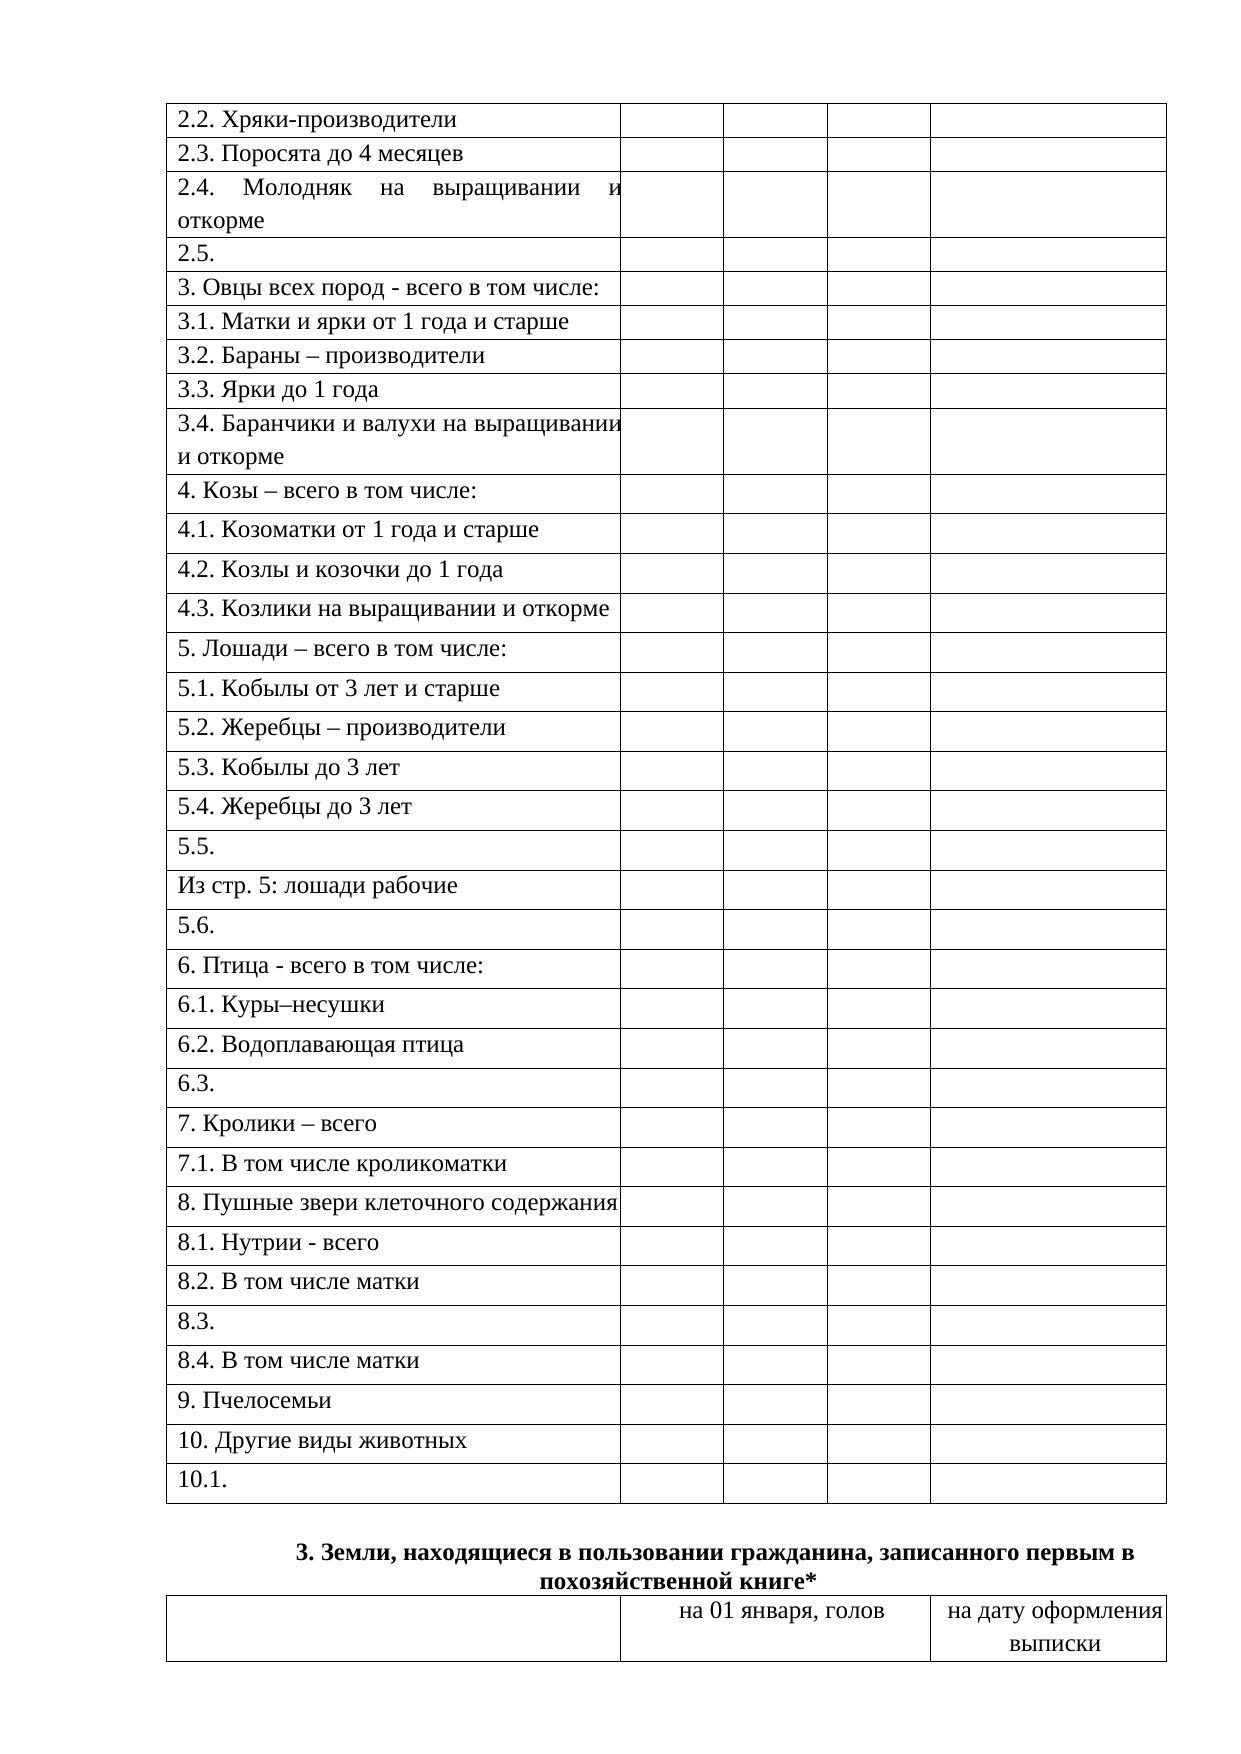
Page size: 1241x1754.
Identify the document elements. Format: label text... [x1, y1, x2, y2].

table_cell [724, 1306, 827, 1344]
table_cell [828, 1385, 930, 1424]
table_cell [828, 1148, 930, 1186]
table_cell [724, 871, 827, 909]
table_cell 6.1. Куры–несушки [167, 989, 620, 1028]
table_cell 6. Птица - всего в том числе: [167, 950, 620, 988]
table_cell 7. Кролики – всего [167, 1108, 620, 1147]
table_cell 6.2. Водоплавающая птица [167, 1029, 620, 1067]
table_cell 5.3. Кобылы до 3 лет [167, 752, 620, 790]
table_cell [621, 475, 723, 513]
table_cell [621, 871, 723, 909]
table_cell [828, 673, 930, 711]
table_cell [828, 138, 930, 171]
table_cell [931, 172, 1166, 237]
table_cell [724, 1029, 827, 1067]
table_cell 4. Козы – всего в том числе: [167, 475, 620, 513]
table_cell [931, 1306, 1166, 1344]
table_cell [828, 1464, 930, 1503]
table_cell [724, 238, 827, 271]
table_cell [931, 374, 1166, 407]
table_cell 2.5. [167, 238, 620, 271]
table_cell [828, 1069, 930, 1107]
table_cell [931, 633, 1166, 672]
table_cell [828, 712, 930, 751]
table_cell [931, 514, 1166, 553]
table_cell 3.1. Матки и ярки от 1 года и старше [167, 306, 620, 339]
table_cell [621, 1108, 723, 1147]
table_cell 3.2. Бараны – производители [167, 340, 620, 373]
table_cell 3.3. Ярки до 1 года [167, 374, 620, 407]
table_cell [828, 238, 930, 271]
table_cell [931, 340, 1166, 373]
table_cell [931, 1108, 1166, 1147]
table_cell [724, 950, 827, 988]
table_cell [828, 514, 930, 553]
table_cell [621, 950, 723, 988]
table_cell [621, 831, 723, 869]
table_cell [621, 1306, 723, 1344]
table_cell [931, 1346, 1166, 1384]
table_cell 5. Лошади – всего в том числе: [167, 633, 620, 672]
table_cell [724, 172, 827, 237]
table_cell [931, 409, 1166, 474]
table_cell [621, 1464, 723, 1503]
text 3. Земли, находящиеся в пользовании гражданина, записанного первым в похозяйственной книге* [177, 1537, 1179, 1594]
table_cell [828, 910, 930, 949]
table_cell [724, 104, 827, 137]
table_cell [931, 1148, 1166, 1186]
table_cell [621, 1227, 723, 1265]
table_cell [724, 831, 827, 869]
table_cell [621, 1385, 723, 1424]
table_header на 01 января, голов [621, 1596, 930, 1661]
table_cell [828, 475, 930, 513]
table_cell [621, 340, 723, 373]
table_cell [828, 594, 930, 632]
table_cell 10. Другие виды животных [167, 1425, 620, 1463]
table_cell 5.6. [167, 910, 620, 949]
table_cell [621, 712, 723, 751]
table_cell 2.2. Хряки-производители [167, 104, 620, 137]
table_cell 8.3. [167, 1306, 620, 1344]
table_cell [828, 1306, 930, 1344]
table_cell [828, 1266, 930, 1305]
table_cell [621, 633, 723, 672]
table_cell [621, 752, 723, 790]
table_cell [621, 989, 723, 1028]
table_cell [724, 791, 827, 830]
table_cell [931, 1464, 1166, 1503]
table_cell [724, 306, 827, 339]
table_cell [724, 673, 827, 711]
table_cell [931, 594, 1166, 632]
table_cell [828, 306, 930, 339]
table_cell [931, 910, 1166, 949]
table_cell 6.3. [167, 1069, 620, 1107]
table_cell [931, 1029, 1166, 1067]
table_cell [931, 1385, 1166, 1424]
table_cell [931, 1187, 1166, 1226]
table_cell [724, 1069, 827, 1107]
table_cell [724, 1425, 827, 1463]
table_cell [828, 791, 930, 830]
table_cell [724, 514, 827, 553]
table_cell [931, 1069, 1166, 1107]
table_cell [724, 374, 827, 407]
table_cell [724, 752, 827, 790]
table_cell [828, 831, 930, 869]
table_cell [621, 594, 723, 632]
table_cell [931, 1266, 1166, 1305]
table_cell [931, 950, 1166, 988]
table_cell [621, 673, 723, 711]
table_header на дату оформления выписки [931, 1596, 1166, 1661]
table_cell [621, 1425, 723, 1463]
table_cell [828, 1187, 930, 1226]
table_cell Из стр. 5: лошади рабочие [167, 871, 620, 909]
table_cell [931, 673, 1166, 711]
table_cell [828, 104, 930, 137]
table_cell 4.3. Козлики на выращивании и откорме [167, 594, 620, 632]
table_cell [724, 712, 827, 751]
table_cell [724, 633, 827, 672]
table_cell [621, 1148, 723, 1186]
table_cell 8.1. Нутрии - всего [167, 1227, 620, 1265]
table_cell [931, 831, 1166, 869]
table_cell 9. Пчелосемьи [167, 1385, 620, 1424]
table_cell [724, 1385, 827, 1424]
table_cell [828, 989, 930, 1028]
table_cell [724, 1148, 827, 1186]
table_cell 5.1. Кобылы от 3 лет и старше [167, 673, 620, 711]
table_cell [621, 1187, 723, 1226]
table_cell [931, 475, 1166, 513]
table_cell [828, 1425, 930, 1463]
table_cell [931, 554, 1166, 592]
table_cell [931, 712, 1166, 751]
table_cell 5.5. [167, 831, 620, 869]
table_cell [621, 409, 723, 474]
table_cell [931, 871, 1166, 909]
table_cell [828, 374, 930, 407]
table_cell [621, 374, 723, 407]
table_cell [828, 340, 930, 373]
table_cell 4.2. Козлы и козочки до 1 года [167, 554, 620, 592]
table_cell [828, 272, 930, 305]
table_cell [931, 1425, 1166, 1463]
table_cell [621, 238, 723, 271]
table_cell [828, 1108, 930, 1147]
table_cell 3.4. Баранчики и валухи на выращивании и откорме [167, 409, 620, 474]
table_cell [724, 1227, 827, 1265]
table_cell [621, 554, 723, 592]
table_cell [621, 791, 723, 830]
table_cell [828, 1346, 930, 1384]
table_cell [828, 871, 930, 909]
table_cell [828, 1029, 930, 1067]
table_cell [828, 752, 930, 790]
table_cell [621, 1346, 723, 1384]
table_cell [724, 340, 827, 373]
table_cell [931, 306, 1166, 339]
table_cell [724, 594, 827, 632]
table_cell [621, 1029, 723, 1067]
table_cell [724, 272, 827, 305]
table_cell 8. Пушные звери клеточного содержания [167, 1187, 620, 1226]
table_cell [931, 752, 1166, 790]
table_cell [724, 989, 827, 1028]
table_cell 2.4. Молодняк на выращивании и откорме [167, 172, 620, 237]
table_cell [931, 1227, 1166, 1265]
table_cell [621, 104, 723, 137]
table_cell [724, 138, 827, 171]
table_cell [724, 1187, 827, 1226]
table_cell [724, 475, 827, 513]
table_header [167, 1596, 620, 1661]
table_cell [621, 1069, 723, 1107]
table_cell 8.2. В том числе матки [167, 1266, 620, 1305]
table_cell [724, 554, 827, 592]
table_cell 10.1. [167, 1464, 620, 1503]
table_cell 5.4. Жеребцы до 3 лет [167, 791, 620, 830]
table_cell 8.4. В том числе матки [167, 1346, 620, 1384]
table_cell [931, 272, 1166, 305]
table_cell [931, 238, 1166, 271]
table_cell [931, 138, 1166, 171]
table_cell [724, 1266, 827, 1305]
table_cell [724, 1346, 827, 1384]
table_cell 2.3. Поросята до 4 месяцев [167, 138, 620, 171]
table_cell 3. Овцы всех пород - всего в том числе: [167, 272, 620, 305]
table_cell [621, 306, 723, 339]
table_cell [931, 791, 1166, 830]
table_cell [724, 1464, 827, 1503]
table_cell [828, 950, 930, 988]
table_cell 5.2. Жеребцы – производители [167, 712, 620, 751]
table_cell [724, 910, 827, 949]
table_cell [931, 989, 1166, 1028]
table_cell [828, 172, 930, 237]
table_cell [724, 1108, 827, 1147]
table_cell 4.1. Козоматки от 1 года и старше [167, 514, 620, 553]
table_cell [621, 514, 723, 553]
table_cell [621, 138, 723, 171]
table_cell [621, 910, 723, 949]
table_cell [621, 272, 723, 305]
table_cell 7.1. В том числе кроликоматки [167, 1148, 620, 1186]
table_cell [828, 633, 930, 672]
table_cell [828, 409, 930, 474]
table_cell [828, 554, 930, 592]
table_cell [621, 172, 723, 237]
table_cell [828, 1227, 930, 1265]
table_cell [931, 104, 1166, 137]
table_cell [621, 1266, 723, 1305]
table_cell [724, 409, 827, 474]
